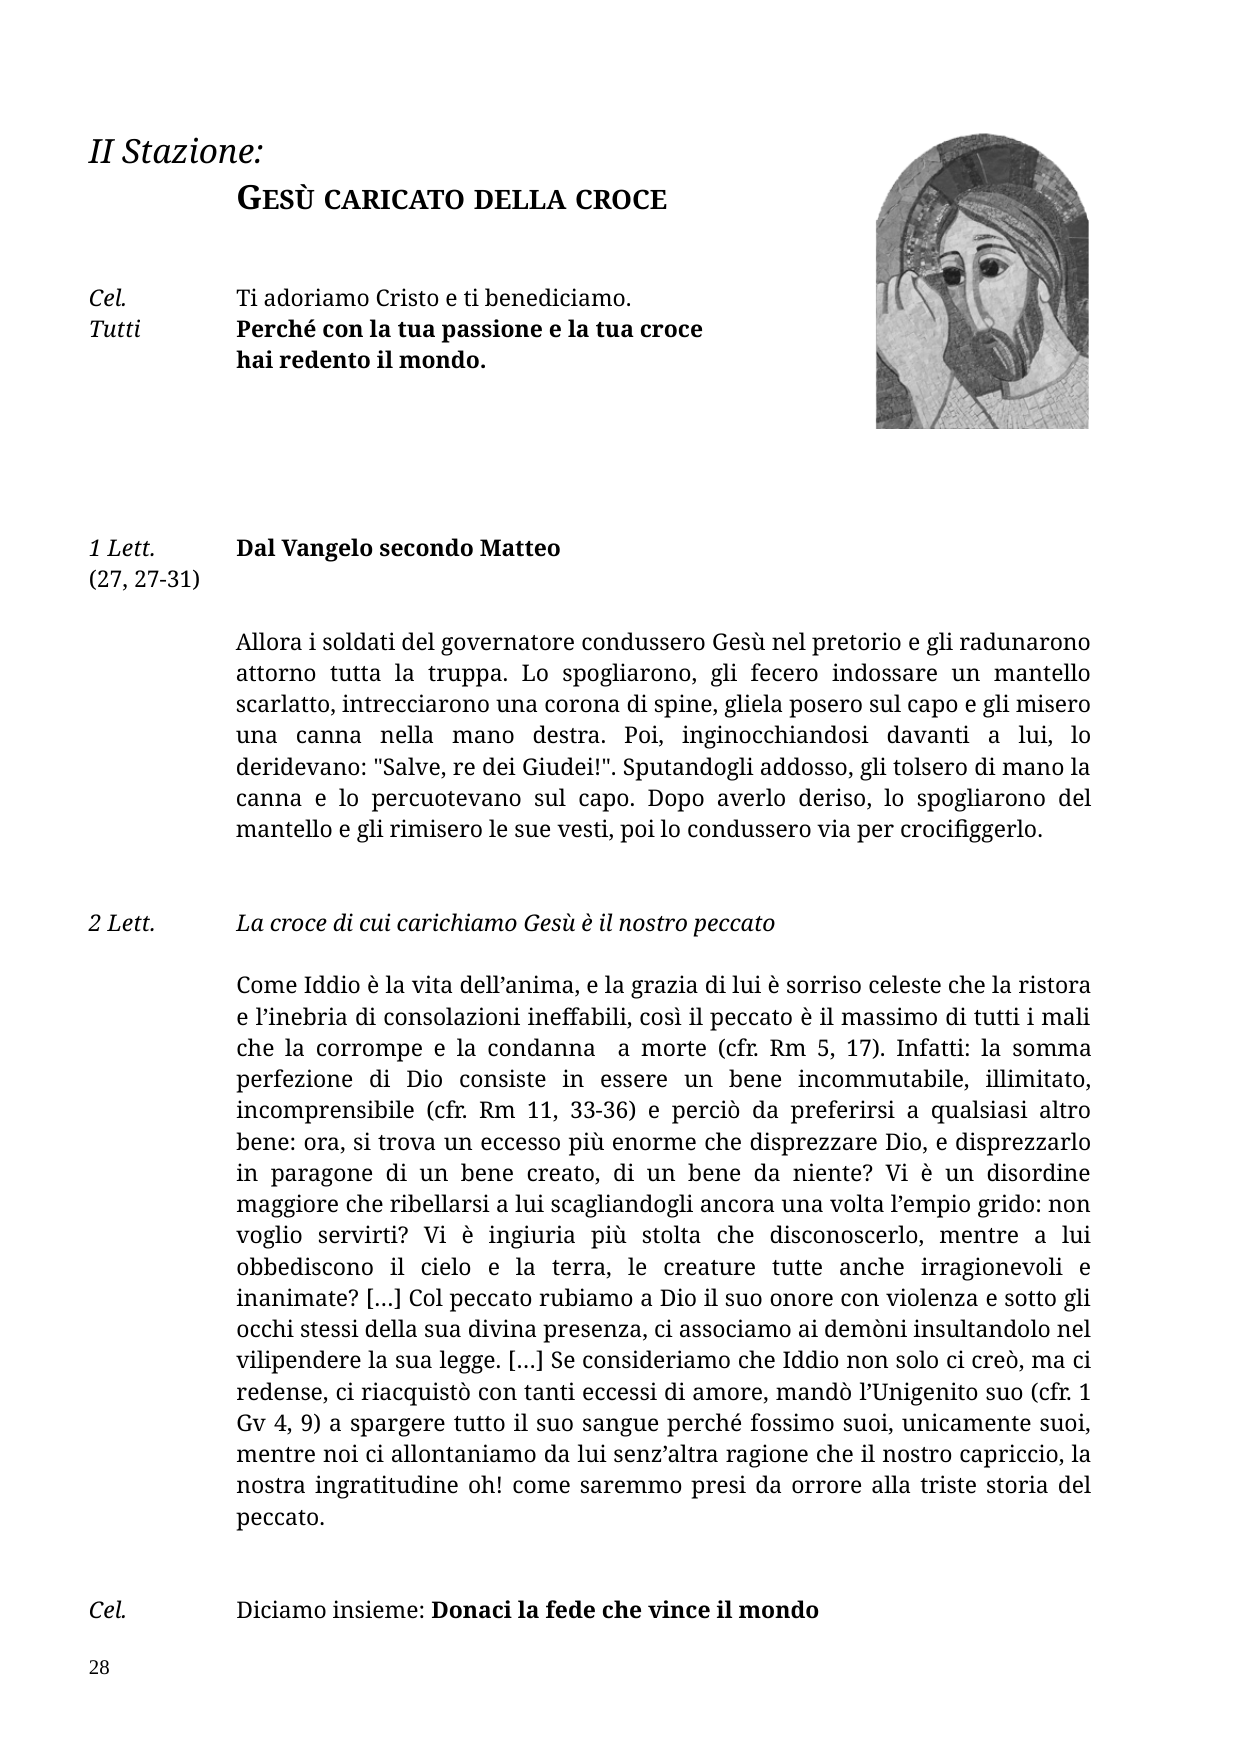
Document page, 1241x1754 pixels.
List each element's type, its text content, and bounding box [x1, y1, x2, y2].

text Come Iddio è la vita dell’anima, e la grazia di lui è sorriso celeste che la ristora e l’inebria di consolazioni ineffabili, così il peccato è il massimo di tutti i mali che la corrompe e la condanna a morte (cfr. Rm 5, 17). Infatti: la somma perfezione di Dio consiste in essere un bene incommutabile, illimitato, incomprensibile (cfr. Rm 11, 33-36) e perciò da preferirsi a qualsiasi altro bene: ora, si trova un eccesso più enorme che disprezzare Dio, e disprezzarlo in paragone di un bene creato, di un bene da niente? Vi è un disordine maggiore che ribellarsi a lui scagliandogli ancora una volta l’empio grido: non voglio servirti? Vi è ingiuria più stolta che disconoscerlo, mentre a lui obbediscono il cielo e la terra, le creature tutte anche irragionevoli e inanimate? […] Col peccato rubiamo a Dio il suo onore con violenza e sotto gli occhi stessi della sua divina presenza, ci associamo ai demòni insultandolo nel vilipendere la sua legge. […] Se consideriamo che Iddio non solo ci creò, ma ci redense, ci riacquistò con tanti eccessi di amore, mandò l’Unigenito suo (cfr. 1 Gv 4, 9) a spargere tutto il suo sangue perché fossimo suoi, unicamente suoi, mentre noi ci allontaniamo da lui senz’altra ragione che il nostro capriccio, la nostra ingratitudine oh! come saremmo presi da orrore alla triste storia del peccato. [236, 969, 1092, 1532]
text II Stazione: [89, 128, 863, 174]
text Cel. Ti adoriamo Cristo e ti benediciamo. [89, 282, 863, 313]
text Allora i soldati del governatore condussero Gesù nel pretorio e gli radunarono attorno tutta spogliarono, gli fecero indossare un mantello scarlatto, intrecciarono una corona di spine, gliela posero sul capo e gli misero una canna nella mano destra. Poi, inginocchiandosi davanti a lui, lo deridevano: "Salve, re dei Giudei!". Sputandogli addosso, gli tolsero di mano la canna e lo percuotevano sul capo. Dopo averlo deriso, lo spogliarono del mantello e gli rimisero le sue vesti, poi lo condussero via per crocifiggerlo. [236, 625, 1092, 844]
text 1 Lett. Dal Vangelo secondo Matteo (27, 27-31) [89, 532, 1092, 594]
text hai redento il mondo. [89, 344, 863, 375]
text 2 Lett. La croce di cui carichiamo Gesù è il nostro peccato [89, 907, 1092, 938]
text Gesù caricato della croce [162, 174, 863, 219]
text Tutti Perché con la tua passione e la tua croce [89, 313, 863, 344]
text Cel. Diciamo insieme: Donaci la fede che vince il mondo [89, 1594, 1092, 1625]
